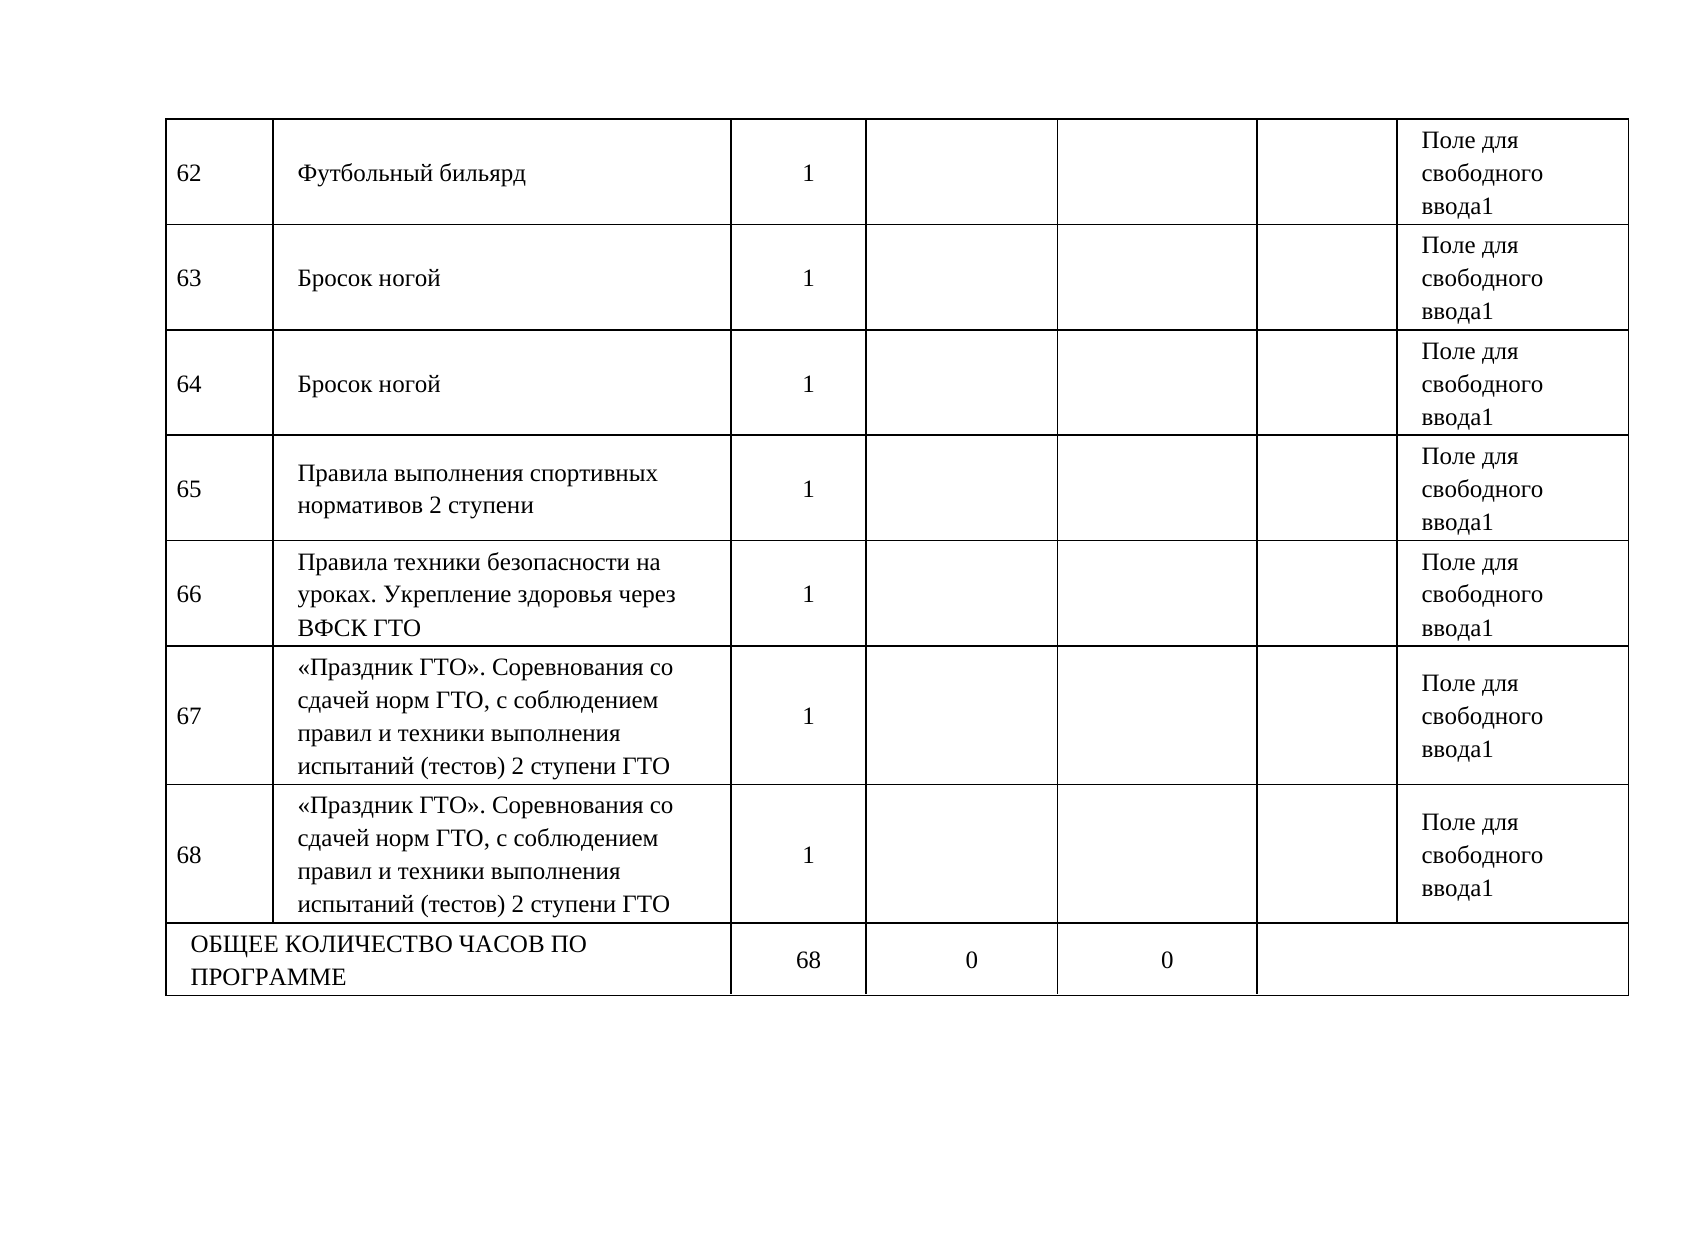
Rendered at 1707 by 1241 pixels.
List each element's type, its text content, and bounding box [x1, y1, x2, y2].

table_cell [1058, 647, 1256, 784]
table_cell [867, 225, 1057, 329]
table_cell 1 [732, 225, 865, 329]
table_cell Футбольный бильярд [274, 120, 730, 223]
table_cell Бросок ногой [274, 225, 730, 329]
table_cell [1058, 436, 1256, 540]
table_cell 1 [732, 647, 865, 784]
table_cell [1058, 541, 1256, 645]
table_cell [867, 436, 1057, 540]
table_cell 68 [732, 924, 865, 994]
table_cell [1258, 436, 1396, 540]
table_cell 1 [732, 436, 865, 540]
table_cell 64 [167, 331, 272, 434]
table_cell Правила выполнения спортивных нормативов 2 ступени [274, 436, 730, 540]
table_cell [1058, 331, 1256, 434]
table_cell 62 [167, 120, 272, 223]
table_cell [1258, 647, 1396, 784]
table_cell [1058, 785, 1256, 922]
table_cell [1258, 541, 1396, 645]
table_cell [1398, 120, 1628, 223]
table_cell 68 [167, 785, 272, 922]
table_cell 67 [167, 647, 272, 784]
table_cell 1 [732, 120, 865, 223]
table_cell [867, 647, 1057, 784]
table_cell Бросок ногой [274, 331, 730, 434]
table_cell Правила техники безопасности на уроках. Укрепление здоровья через ВФСК ГТО [274, 541, 730, 645]
table_cell 66 [167, 541, 272, 645]
table_cell [1058, 120, 1256, 223]
table_cell 0 [867, 924, 1057, 994]
table_cell ОБЩЕЕ КОЛИЧЕСТВО ЧАСОВ ПО ПРОГРАММЕ [167, 924, 730, 994]
table_cell [867, 785, 1057, 922]
table_cell [1258, 924, 1628, 994]
table_cell Поле для свободного ввода1 [1398, 436, 1628, 540]
table_cell Поле для свободного ввода1 [1398, 331, 1628, 434]
table_cell [1258, 785, 1396, 922]
table_cell 65 [167, 436, 272, 540]
table_cell 1 [732, 331, 865, 434]
table_cell 63 [167, 225, 272, 329]
table_cell [1258, 120, 1396, 223]
table_cell Поле для свободного ввода1 [1398, 647, 1628, 784]
table_cell 0 [1058, 924, 1256, 994]
table_cell [867, 541, 1057, 645]
table_cell 1 [732, 541, 865, 645]
table_cell [1258, 225, 1396, 329]
table_cell Поле для свободного ввода1 [1398, 785, 1628, 922]
table_cell «Праздник ГТО». Соревнования со сдачей норм ГТО, с соблюдением правил и техники выполнения испытаний (тестов) 2 ступени ГТО [274, 647, 730, 784]
table_cell Поле для свободного ввода1 [1398, 225, 1628, 329]
table_cell [1258, 331, 1396, 434]
table_cell Поле для свободного ввода1 [1398, 541, 1628, 645]
table_cell [1058, 225, 1256, 329]
table_cell [867, 120, 1057, 223]
table_cell 1 [732, 785, 865, 922]
table_cell «Праздник ГТО». Соревнования со сдачей норм ГТО, с соблюдением правил и техники выполнения испытаний (тестов) 2 ступени ГТО [274, 785, 730, 922]
table_cell [867, 331, 1057, 434]
